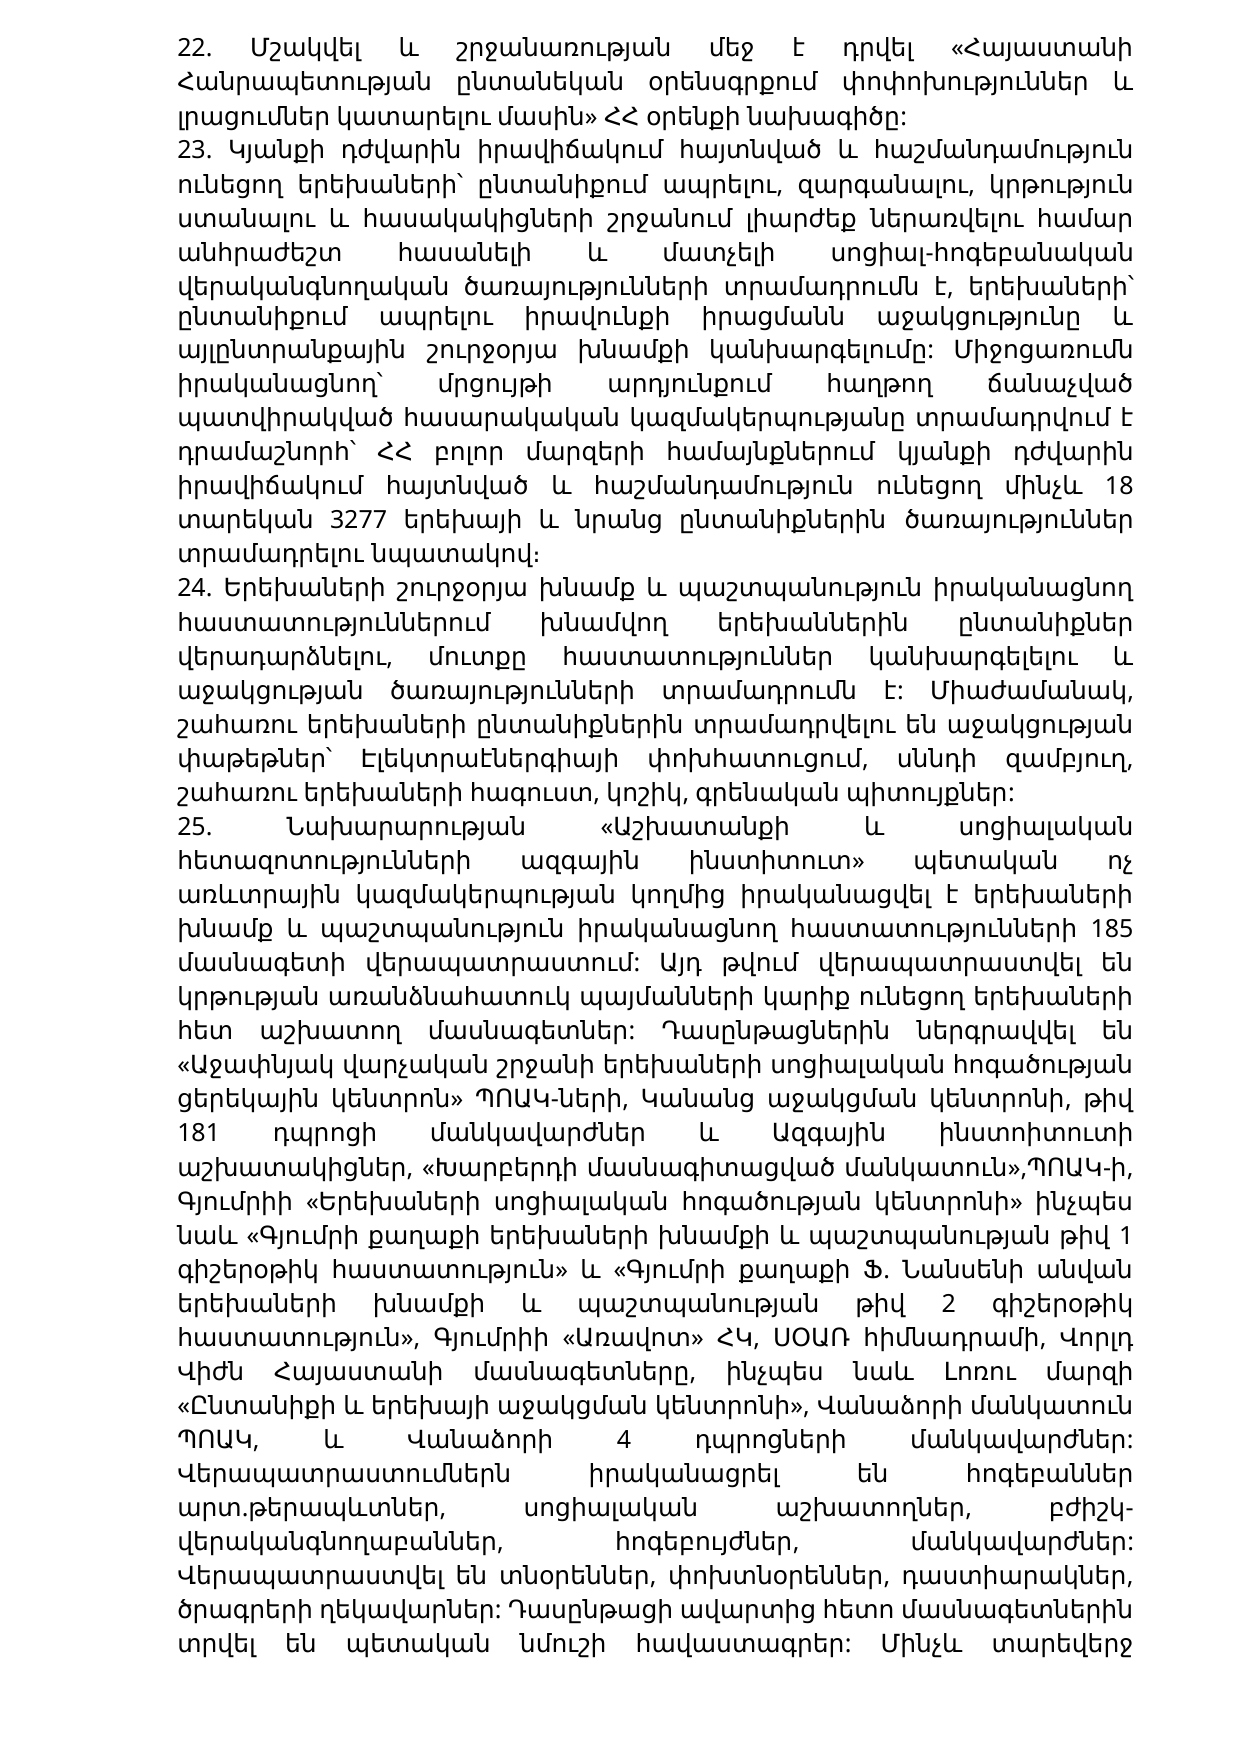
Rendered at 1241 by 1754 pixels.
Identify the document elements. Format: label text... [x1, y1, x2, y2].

text 22. Մշակվել և շրջանառության մեջ է դրվել «Հայաստանի Հանրապետության ընտանեկան օրենսգրքում փոփոխություններ և լրացումներ կատարելու մասին» ՀՀ օրենքի նախագիծը: [177, 30, 1134, 132]
text 23. Կյանքի դժվարին իրավիճակում հայտնված և հաշմանդամություն ունեցող երեխաների՝ ընտանիքում ապրելու, զարգանալու, կրթություն ստանալու և հասակակիցների շրջանում լիարժեք ներառվելու համար անհրաժեշտ հասանելի և մատչելի սոցիալ-հոգեբանական վերականգնողական ծառայությունների տրամադրումն է, երեխաների՝ ընտանիքում ապրելու իրավունքի իրացմանն աջակցությունը և այլընտրանքային շուրջօրյա խնամքի կանխարգելումը: Միջոցառումն իրականացնող՝ մրցույթի արդյունքում հաղթող ճանաչված պատվիրակված հասարակական կազմակերպությանը տրամադրվում է դրամաշնորհ՝ ՀՀ բոլոր մարզերի համայնքներում կյանքի դժվարին իրավիճակում հայտնված և հաշմանդամություն ունեցող մինչև 18 տարեկան 3277 երեխայի և նրանց ընտանիքներին ծառայություններ տրամադրելու նպատակով։ [177, 132, 1134, 570]
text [177, 808, 1134, 1660]
text 24. Երեխաների շուրջօրյա խնամք և պաշտպանություն իրականացնող հաստատություններում խնամվող երեխաններին ընտանիքներ վերադարձնելու, մուտքը հաստատություններ կանխարգելելու և աջակցության ծառայությունների տրամադրումն է: Միաժամանակ, շահառու երեխաների ընտանիքներին տրամադրվելու են աջակցության փաթեթներ՝ Էլեկտրաէներգիայի փոխհատուցում, սննդի զամբյուղ, շահառու երեխաների հագուստ, կոշիկ, գրենական պիտույքներ: [177, 570, 1134, 808]
